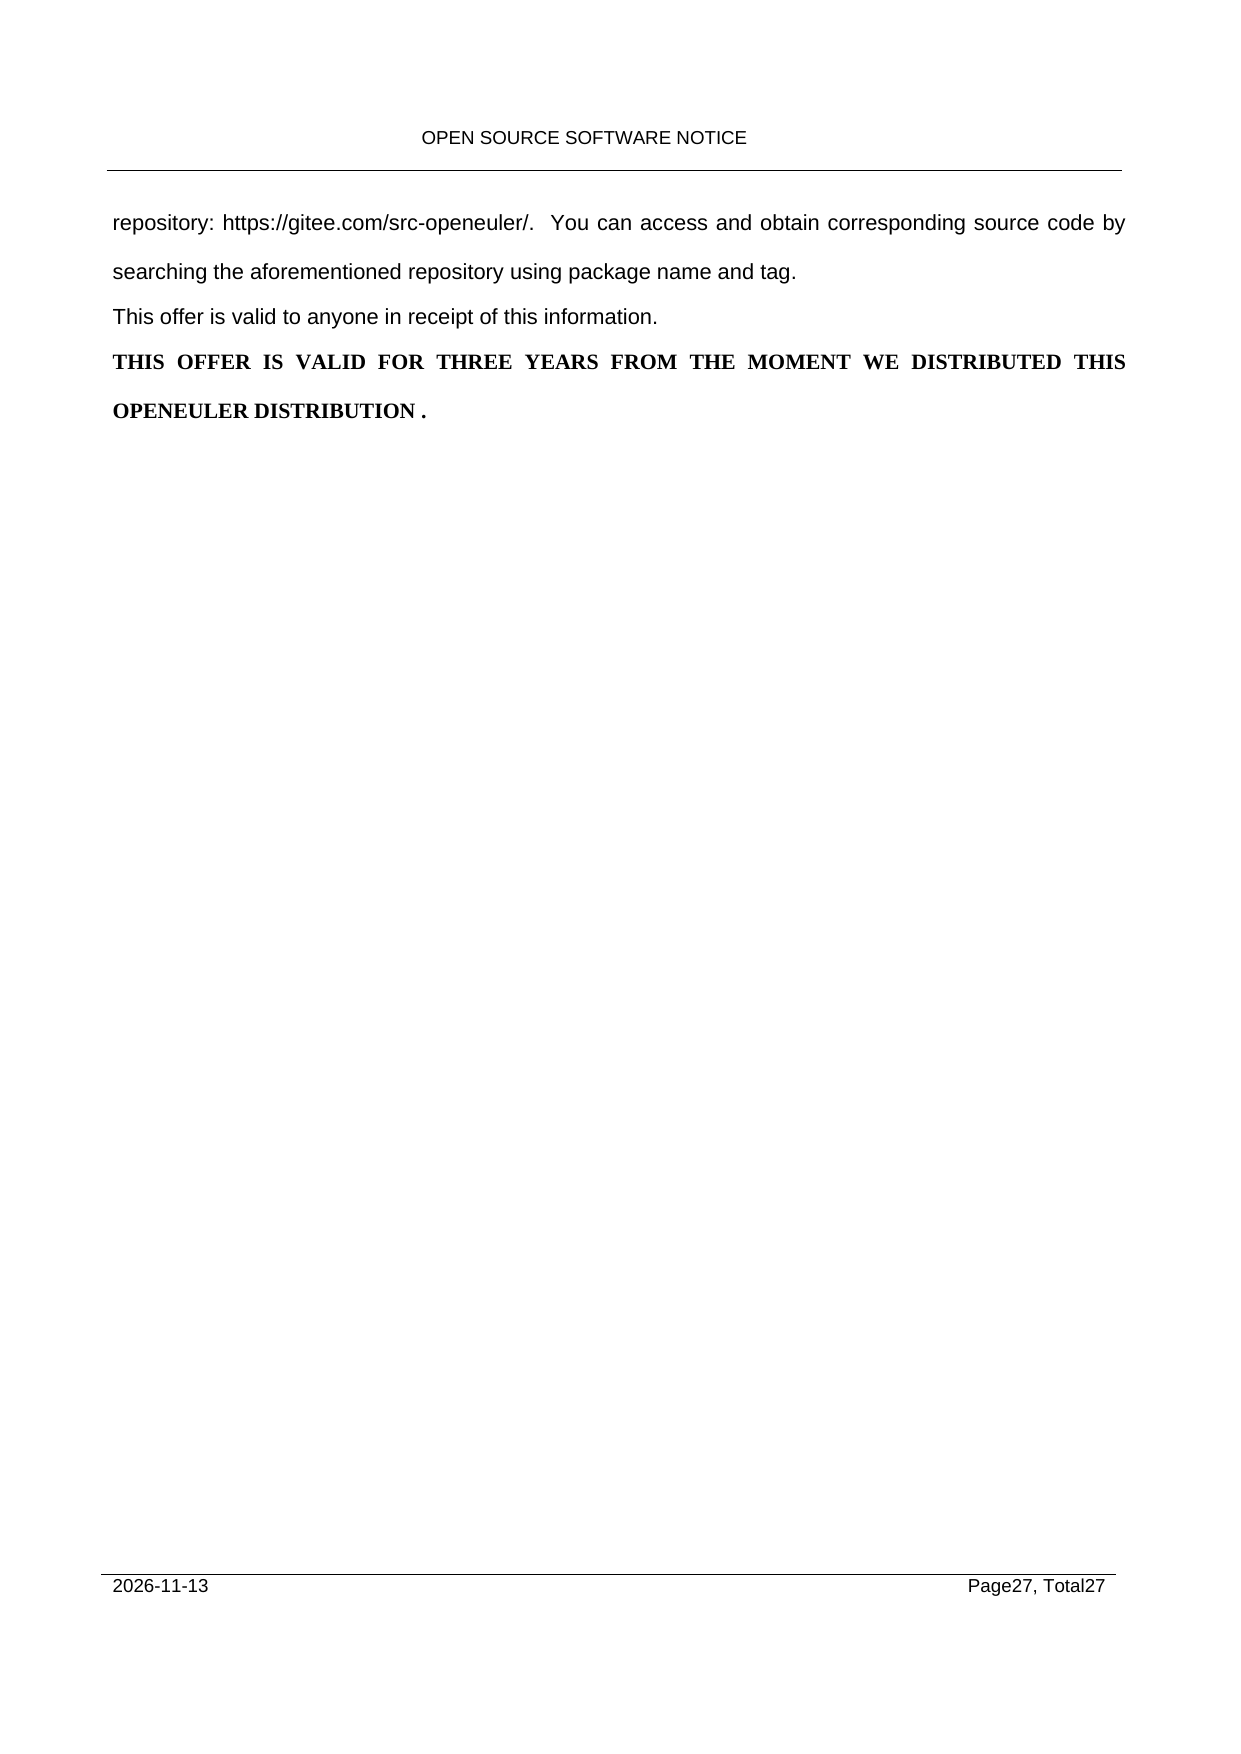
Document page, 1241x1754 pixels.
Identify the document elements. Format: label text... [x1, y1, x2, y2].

text THIS OFFER IS VALID FOR THREE YEARS FROM THE MOMENT WE DISTRIBUTED THIS OPENEULER DISTRIBUTION . [112, 345, 1128, 427]
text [112, 206, 1128, 288]
text This offer is valid to anyone in receipt of this information. [112, 300, 1128, 333]
